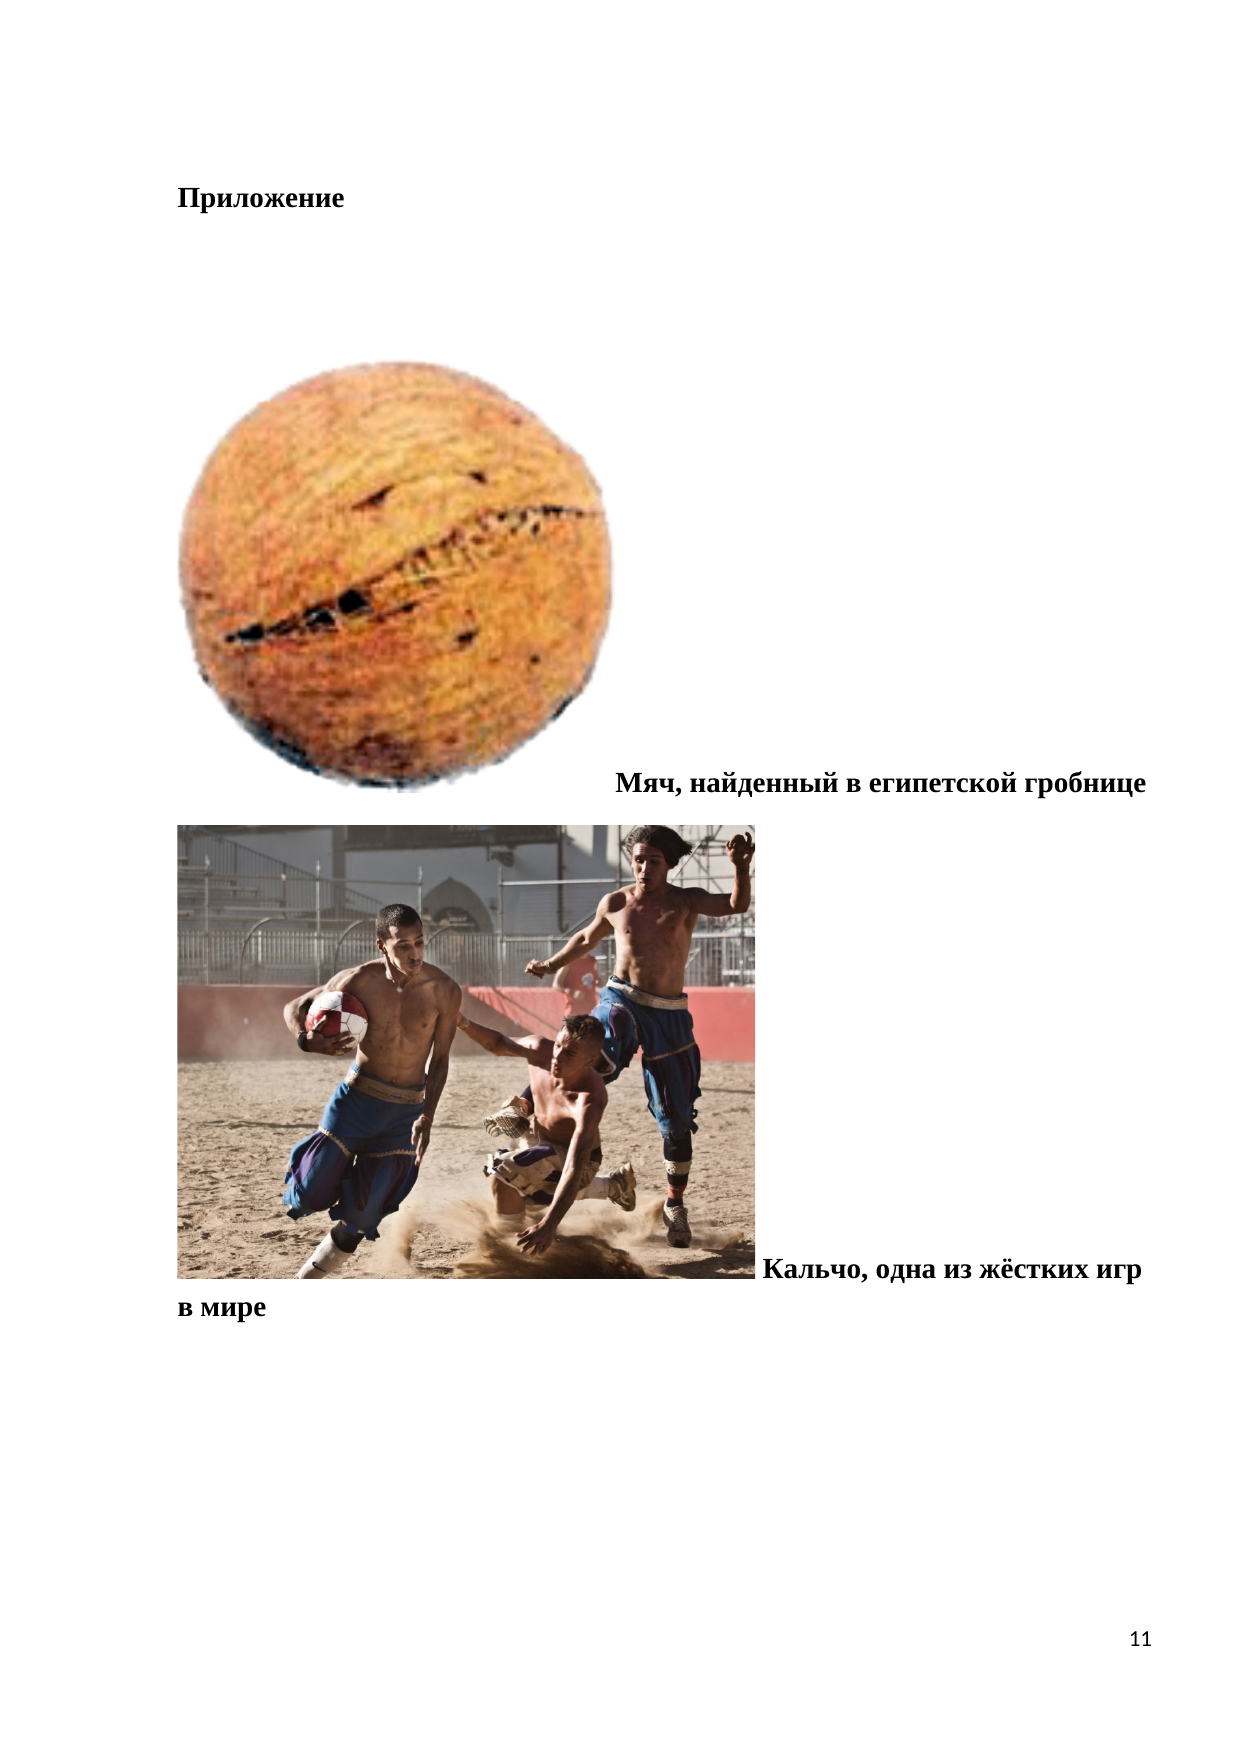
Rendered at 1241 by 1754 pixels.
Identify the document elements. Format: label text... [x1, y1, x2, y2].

picture [177, 358, 616, 793]
text Приложение [177, 180, 1152, 213]
picture [177, 825, 756, 1279]
